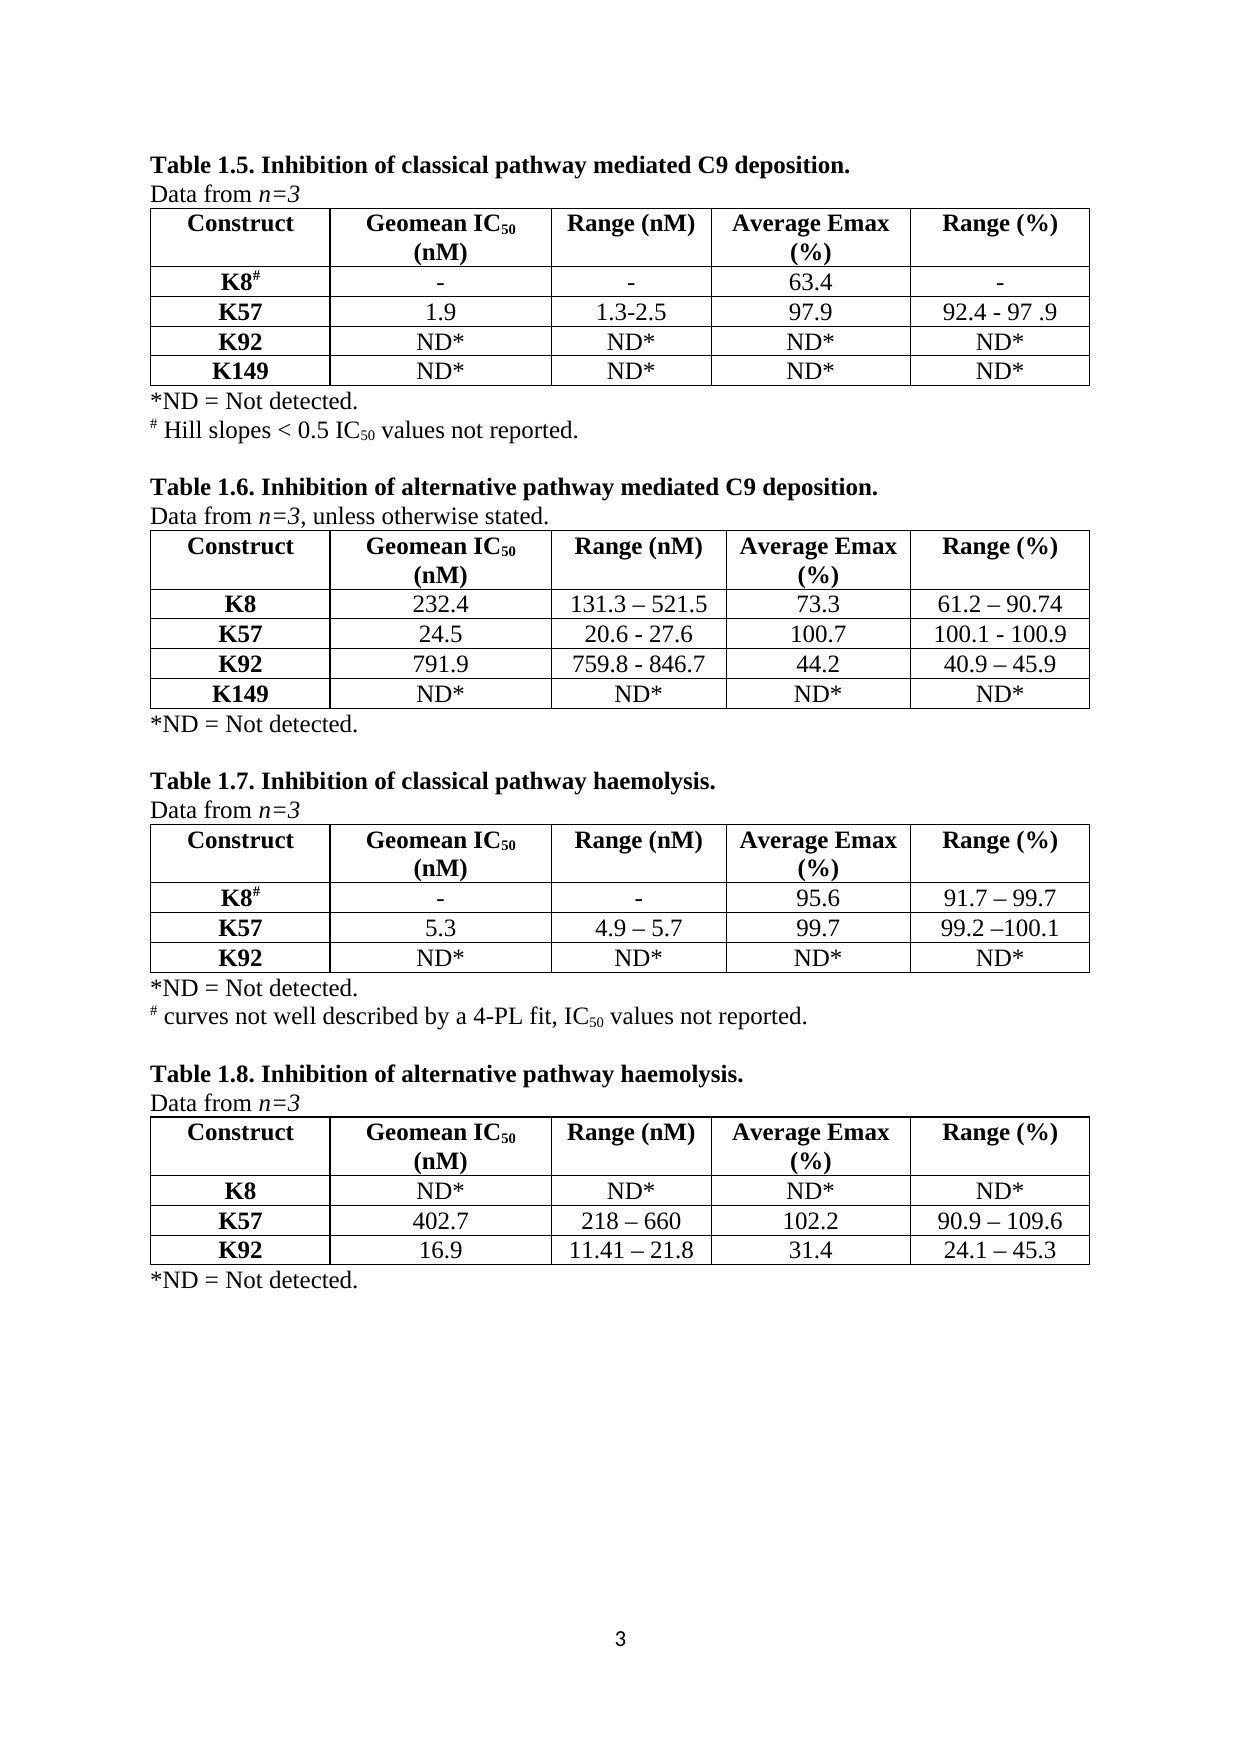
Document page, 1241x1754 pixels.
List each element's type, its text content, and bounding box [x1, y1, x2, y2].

table_cell 100.1 - 100.9 [911, 619, 1089, 648]
table_cell 11.41 – 21.8 [552, 1236, 711, 1264]
table_header Construct [151, 209, 329, 266]
table_cell 24.1 – 45.3 [911, 1236, 1089, 1264]
table_cell 44.2 [727, 649, 910, 678]
text Table 1.8. Inhibition of alternative pathway haemolysis. [150, 1059, 1090, 1088]
table_cell ND* [911, 943, 1089, 972]
table_cell 31.4 [712, 1236, 910, 1264]
table_header Range (%) [911, 209, 1089, 266]
table_cell 73.3 [727, 590, 910, 618]
table_cell 63.4 [712, 267, 910, 296]
table_cell ND* [552, 356, 711, 385]
table_cell - [331, 883, 551, 912]
table_cell ND* [331, 1176, 551, 1205]
table_cell - [552, 267, 711, 296]
table_cell 1.9 [331, 297, 551, 326]
table_cell 91.7 – 99.7 [911, 883, 1089, 912]
table_header Range (%) [911, 825, 1089, 882]
table_cell ND* [331, 943, 551, 972]
table_cell K8# [151, 883, 329, 912]
table_header Geomean IC50 (nM) [331, 209, 551, 266]
table_cell K92 [151, 327, 329, 355]
table_cell K8 [151, 590, 329, 618]
table_cell - [331, 267, 551, 296]
table_cell ND* [911, 679, 1089, 708]
table_cell 1.3-2.5 [552, 297, 711, 326]
table_cell ND* [331, 327, 551, 355]
table_header Construct [151, 825, 329, 882]
table_cell 40.9 – 45.9 [911, 649, 1089, 678]
text Table 1.7. Inhibition of classical pathway haemolysis. [150, 766, 1090, 795]
text Table 1.5. Inhibition of classical pathway mediated C9 deposition. [150, 150, 1090, 179]
table_header Geomean IC50 (nM) [331, 825, 551, 882]
table_cell ND* [331, 679, 551, 708]
table_header Range (nM) [552, 825, 726, 882]
table_cell 759.8 - 846.7 [552, 649, 726, 678]
table_cell ND* [911, 1176, 1089, 1205]
table_cell ND* [552, 1176, 711, 1205]
table_header Average Emax (%) [712, 209, 910, 266]
table_cell 791.9 [331, 649, 551, 678]
text # curves not well described by a 4-PL fit, IC50 values not reported. [150, 1001, 1090, 1030]
table_cell K92 [151, 649, 329, 678]
table_cell 100.7 [727, 619, 910, 648]
table_header Range (nM) [552, 209, 711, 266]
text *ND = Not detected. [150, 386, 1090, 415]
table_cell K92 [151, 943, 329, 972]
table_header Average Emax (%) [727, 825, 910, 882]
table_cell 102.2 [712, 1206, 910, 1234]
table_cell ND* [727, 943, 910, 972]
table_cell ND* [712, 356, 910, 385]
table_cell 20.6 - 27.6 [552, 619, 726, 648]
table_cell K92 [151, 1236, 329, 1264]
text Data from n=3, unless otherwise stated. [150, 501, 1090, 530]
table_header Average Emax (%) [727, 531, 910, 588]
table_cell - [911, 267, 1089, 296]
table_cell K57 [151, 297, 329, 326]
text Data from n=3 [150, 1088, 1090, 1116]
table_cell ND* [911, 327, 1089, 355]
table_header Range (nM) [552, 531, 726, 588]
text *ND = Not detected. [150, 1265, 1090, 1294]
table_header Geomean IC50 (nM) [331, 531, 551, 588]
text *ND = Not detected. [150, 973, 1090, 1001]
table_cell ND* [552, 679, 726, 708]
table_cell 402.7 [331, 1206, 551, 1234]
table_header Range (nM) [552, 1118, 711, 1175]
table_cell 95.6 [727, 883, 910, 912]
table_header Geomean IC50 (nM) [331, 1118, 551, 1175]
table_cell 97.9 [712, 297, 910, 326]
table_header Construct [151, 531, 329, 588]
table_header Construct [151, 1118, 329, 1175]
table_cell K8 [151, 1176, 329, 1205]
table_cell 99.2 –100.1 [911, 913, 1089, 942]
text Data from n=3 [150, 179, 1090, 207]
table_cell 218 – 660 [552, 1206, 711, 1234]
table_cell K57 [151, 913, 329, 942]
text *ND = Not detected. [150, 709, 1090, 737]
table_header Average Emax (%) [712, 1118, 910, 1175]
table_cell ND* [712, 327, 910, 355]
table_cell 99.7 [727, 913, 910, 942]
table_cell K57 [151, 619, 329, 648]
table_cell ND* [552, 943, 726, 972]
table_cell ND* [727, 679, 910, 708]
table_header Range (%) [911, 1118, 1089, 1175]
table_cell - [552, 883, 726, 912]
table_cell K8# [151, 267, 329, 296]
table_cell 131.3 – 521.5 [552, 590, 726, 618]
table_cell 4.9 – 5.7 [552, 913, 726, 942]
table_cell ND* [712, 1176, 910, 1205]
text Table 1.6. Inhibition of alternative pathway mediated C9 deposition. [150, 472, 1090, 501]
table_cell 232.4 [331, 590, 551, 618]
table_header Range (%) [911, 531, 1089, 588]
table_cell 90.9 – 109.6 [911, 1206, 1089, 1234]
table_cell 24.5 [331, 619, 551, 648]
table_cell K149 [151, 679, 329, 708]
table_cell ND* [331, 356, 551, 385]
table_cell 5.3 [331, 913, 551, 942]
text Data from n=3 [150, 795, 1090, 824]
table_cell 61.2 – 90.74 [911, 590, 1089, 618]
table_cell K149 [151, 356, 329, 385]
text # Hill slopes < 0.5 IC50 values not reported. [150, 415, 1090, 444]
table_cell ND* [911, 356, 1089, 385]
table_cell K57 [151, 1206, 329, 1234]
table_cell 92.4 - 97 .9 [911, 297, 1089, 326]
table_cell ND* [552, 327, 711, 355]
table_cell 16.9 [331, 1236, 551, 1264]
